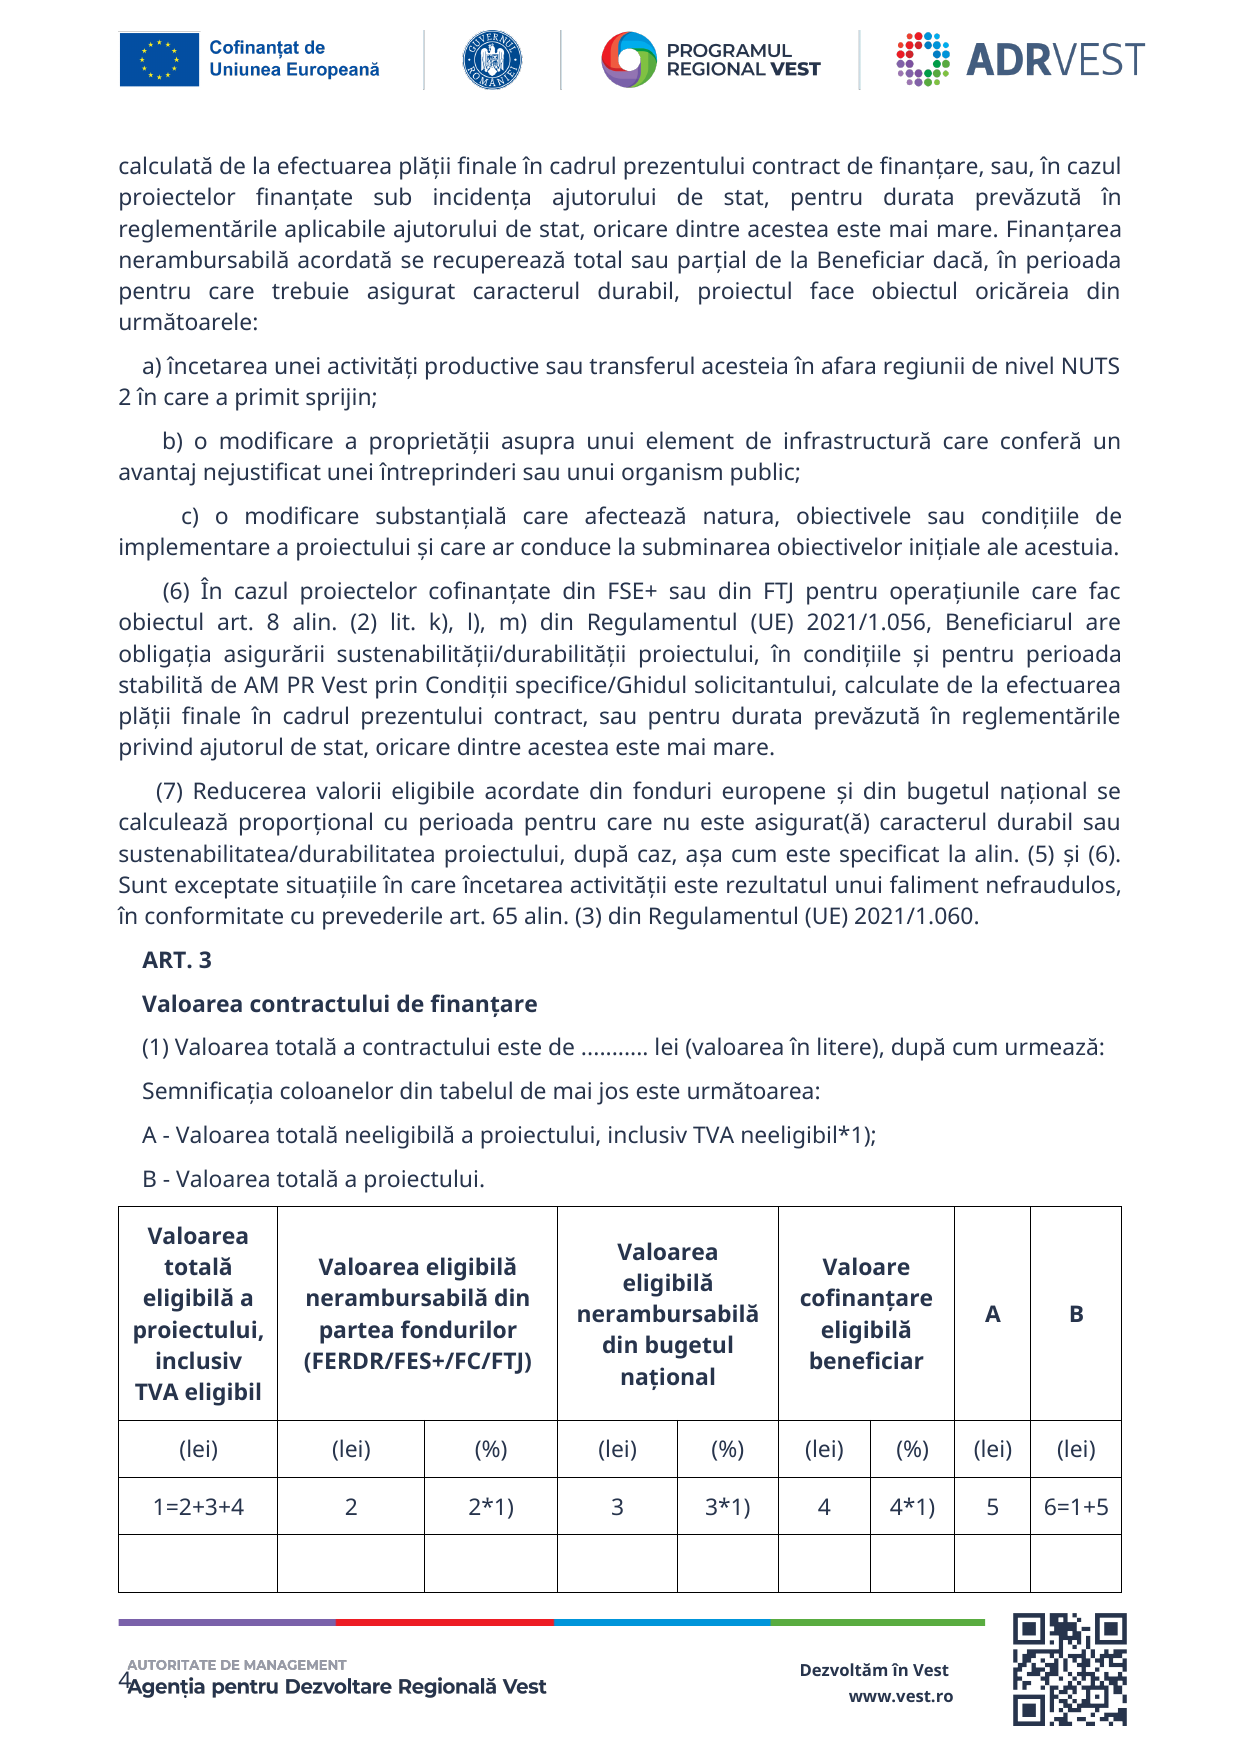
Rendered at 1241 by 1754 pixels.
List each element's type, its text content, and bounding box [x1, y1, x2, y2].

table_cell [779, 1535, 870, 1592]
table_cell 4*1) [871, 1478, 954, 1534]
table_cell (%) [678, 1421, 778, 1477]
table_cell 4 [779, 1478, 870, 1534]
table_cell (%) [425, 1421, 557, 1477]
text Semnificația coloanelor din tabelul de mai jos este următoarea: [118, 1075, 1122, 1106]
table_cell 2 [278, 1478, 424, 1534]
table_cell [955, 1535, 1030, 1592]
text ART. 3 [118, 944, 1122, 975]
table_header Valoarea totală eligibilă a proiectului, inclusiv TVA eligibil [119, 1207, 277, 1420]
table_cell [871, 1535, 954, 1592]
table_cell [1031, 1535, 1121, 1592]
table_header B [1031, 1207, 1121, 1420]
table_header Valoare cofinanțare eligibilă beneficiar [779, 1207, 954, 1420]
table_cell [119, 1535, 277, 1592]
text Valoarea contractului de finanţare [118, 987, 1122, 1019]
text B - Valoarea totală a proiectului. [118, 1162, 1122, 1194]
table_cell 5 [955, 1478, 1030, 1534]
table_cell [425, 1535, 557, 1592]
table_header A [955, 1207, 1030, 1420]
text c) o modificare substanţială care afectează natura, obiectivele sau condiţiile de implementare a proiectului şi care ar conduce la subminarea obiectivelor iniţiale ale acestuia. [118, 500, 1122, 562]
text (1) Valoarea totală a contractului este de ........... lei (valoarea în litere), după cum urmează: [118, 1031, 1122, 1062]
table_cell 6=1+5 [1031, 1478, 1121, 1534]
text (7) Reducerea valorii eligibile acordate din fonduri europene şi din bugetul naţional se calculează proporţional cu perioada pentru care nu este asigurat(ă) caracterul durabil sau sustenabilitatea/durabilitatea proiectului, după caz, aşa cum este specificat la alin. (5) şi (6). Sunt exceptate situaţiile în care încetarea activităţii este rezultatul unui faliment nefraudulos, în conformitate cu prevederile art. 65 alin. (3) din Regulamentul (UE) 2021/1.060. [118, 775, 1122, 931]
table_cell (%) [871, 1421, 954, 1477]
table_cell 3 [558, 1478, 677, 1534]
table_cell (lei) [1031, 1421, 1121, 1477]
table_cell 3*1) [678, 1478, 778, 1534]
table_cell (lei) [278, 1421, 424, 1477]
text a) încetarea unei activităţi productive sau transferul acesteia în afara regiunii de nivel NUTS 2 în care a primit sprijin; [118, 350, 1122, 412]
table_header Valoarea eligibilă nerambursabilă din partea fondurilor (FERDR/FES+/FC/FTJ) [278, 1207, 557, 1420]
table_cell (lei) [119, 1421, 277, 1477]
table_cell (lei) [955, 1421, 1030, 1477]
text b) o modificare a proprietăţii asupra unui element de infrastructură care conferă un avantaj nejustificat unei întreprinderi sau unui organism public; [118, 425, 1122, 487]
text (6) În cazul proiectelor cofinanţate din FSE+ sau din FTJ pentru operaţiunile care fac obiectul art. 8 alin. (2) lit. k), l), m) din Regulamentul (UE) 2021/1.056, Beneficiarul are obligaţia asigurării sustenabilităţii/durabilităţii proiectului, în condiţiile şi pentru perioada stabilită de AM PR Vest prin Condiţii specifice/Ghidul solicitantului, calculate de la efectuarea plăţii finale în cadrul prezentului contract, sau pentru durata prevăzută în reglementările privind ajutorul de stat, oricare dintre acestea este mai mare. [118, 575, 1122, 762]
table_cell [678, 1535, 778, 1592]
text A - Valoarea totală neeligibilă a proiectului, inclusiv TVA neeligibil*1); [118, 1119, 1122, 1150]
picture [118, 30, 1146, 90]
table_header Valoarea eligibilă nerambursabilă din bugetul național [558, 1207, 778, 1420]
table_cell [278, 1535, 424, 1592]
picture [1004, 1604, 1135, 1735]
table_cell (lei) [558, 1421, 677, 1477]
table_cell (lei) [779, 1421, 870, 1477]
table_cell 2*1) [425, 1478, 557, 1534]
table_cell [558, 1535, 677, 1592]
table_cell 1=2+3+4 [119, 1478, 277, 1534]
